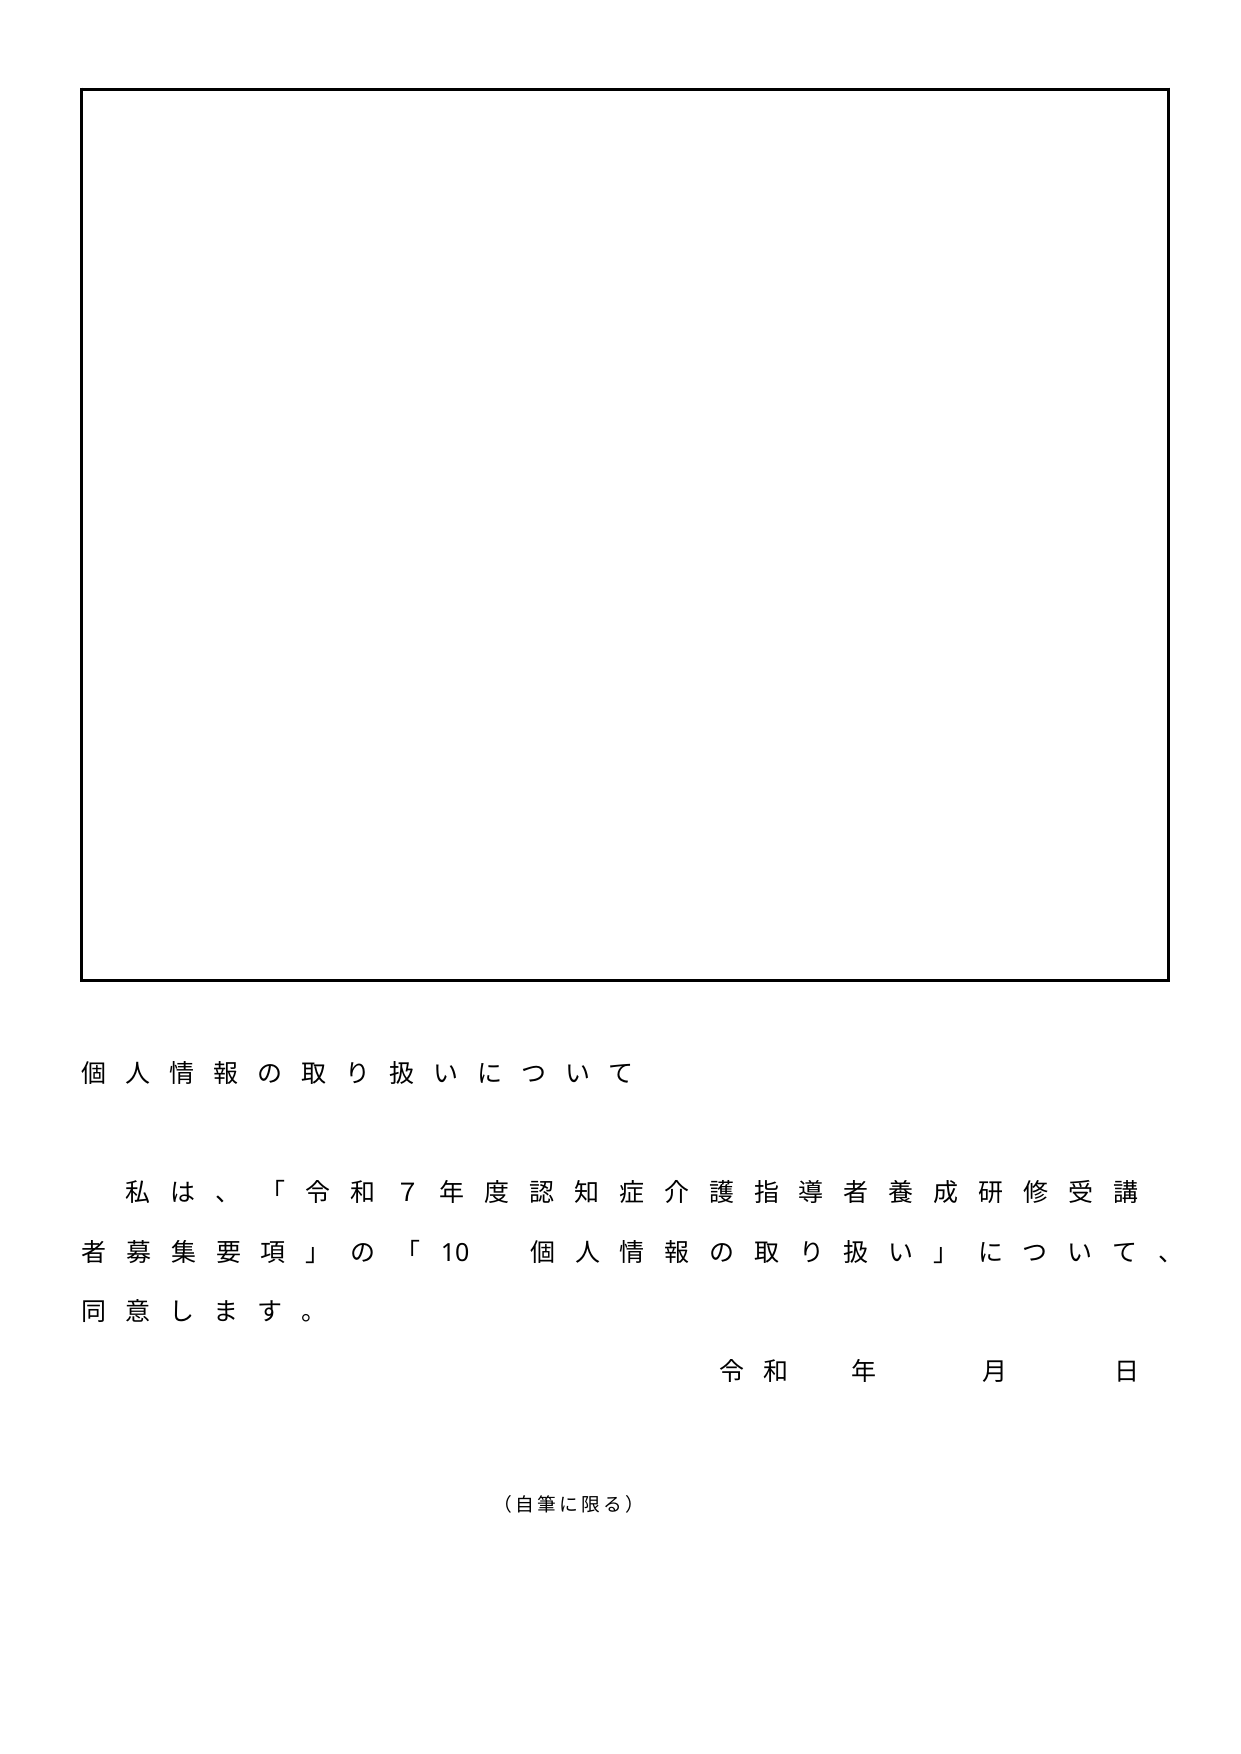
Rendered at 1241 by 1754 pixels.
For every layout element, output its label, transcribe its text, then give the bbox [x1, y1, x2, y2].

text 私は、「令和７年度認知症介護指導者養成研修受講者募集要項」の「10 個人情報の取り扱い」について、同意します。 [82, 1161, 1158, 1339]
text （自筆に限る） [82, 1459, 1058, 1518]
text 令和 年 月 日 [82, 1339, 1158, 1459]
text 個人情報の取り扱いについて [82, 1042, 1158, 1101]
table_cell [83, 91, 1167, 979]
